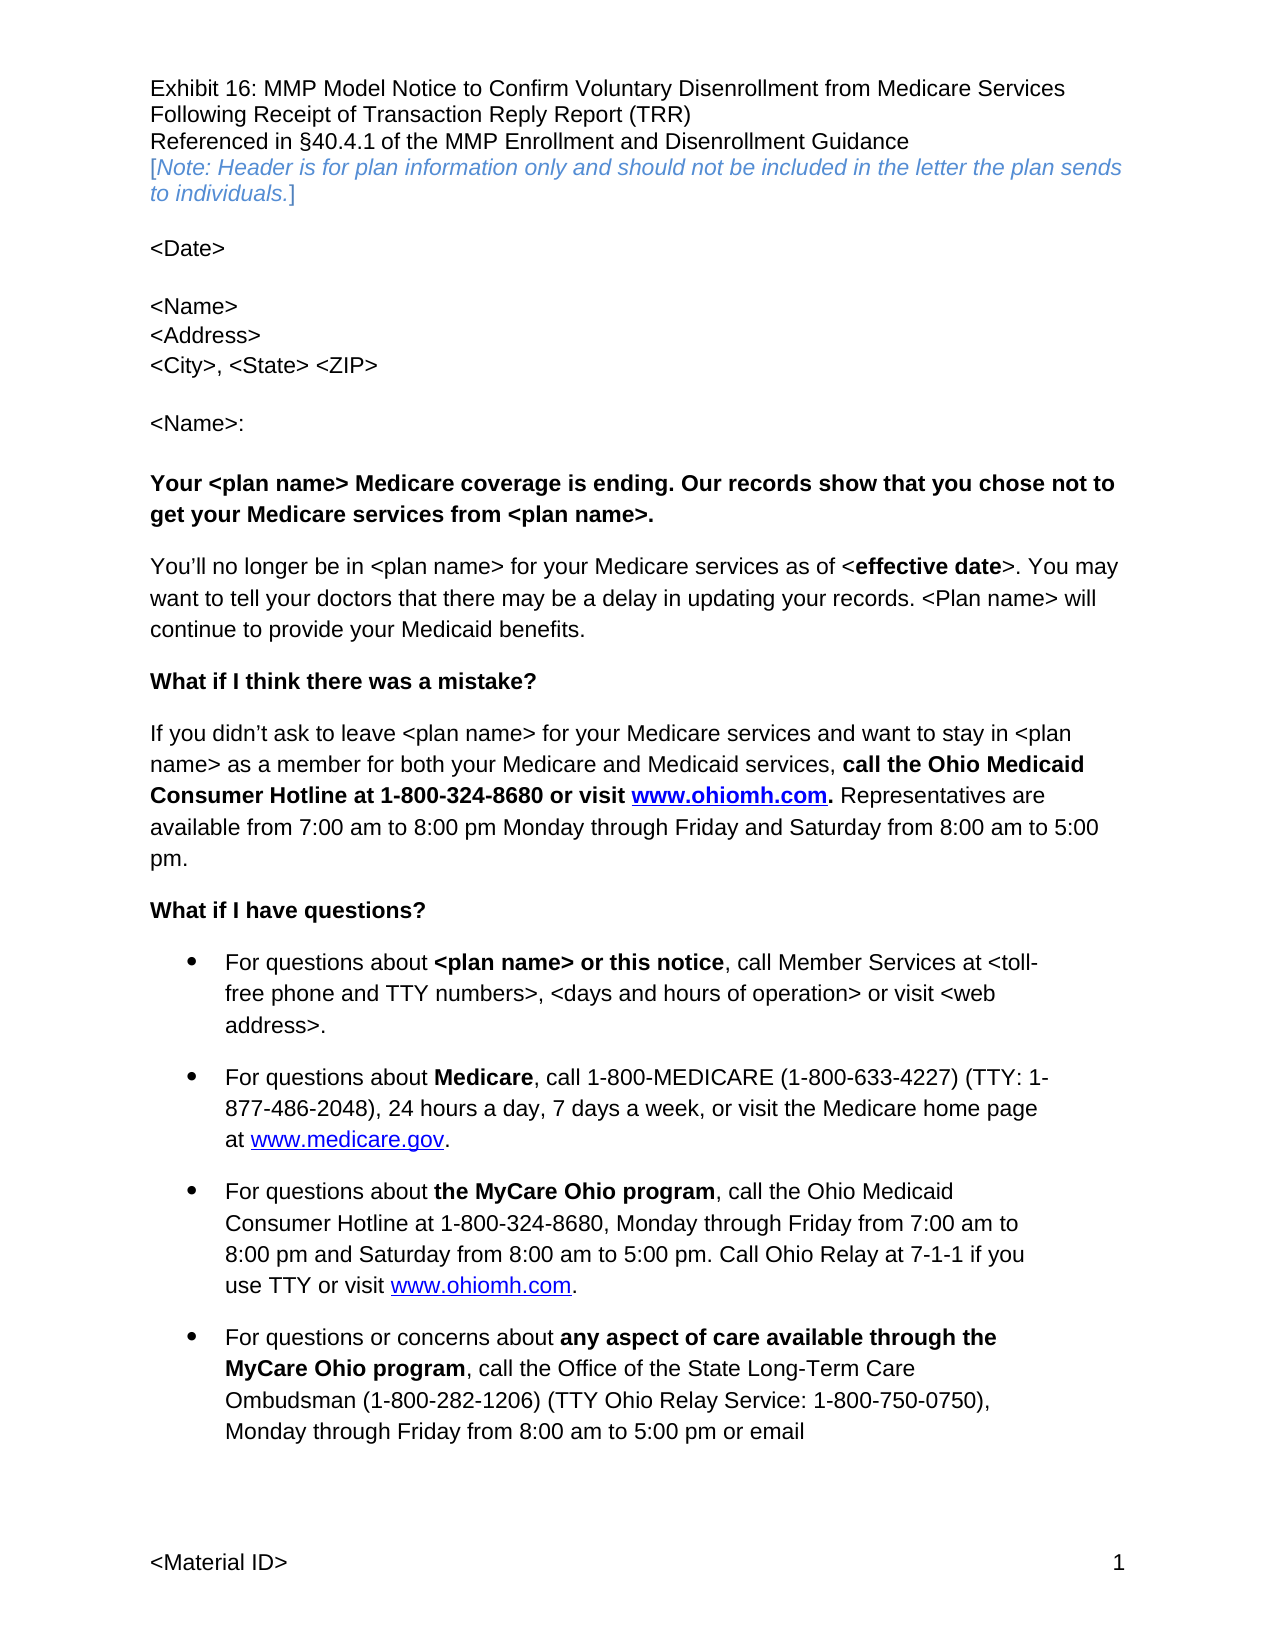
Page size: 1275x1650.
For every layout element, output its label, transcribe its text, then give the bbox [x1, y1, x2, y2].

text <Name> [150, 291, 1125, 321]
text If you didn’t ask to leave <plan name> for your Medicare services and want to stay in <plan name> as a member for both your Medicare and Medicaid services, call the Ohio Medicaid Consumer Hotline at 1-800-324-8680 or visit www.ohiomh.com. Representatives are available from 7:00 am to 8:00 pm Monday through Friday and Saturday from 8:00 am to 5:00 pm. [150, 716, 1125, 873]
text Your <plan name> Medicare coverage is ending. Our records show that you chose not to get your Medicare services from <plan name>. [150, 466, 1125, 529]
text <City>, <State> <ZIP> [150, 350, 1125, 379]
text What if I think there was a mistake? [150, 664, 1125, 696]
list For questions about the MyCare Ohio program, call the Ohio Medicaid Consumer Hotline at 1-800-324-8680, Monday through Friday from 7:00 am to 8:00 pm and Saturday from 8:00 am to 5:00 pm. Call Ohio Relay at 7-1-1 if you use TTY or visit www.ohiomh.com. [187, 1175, 1050, 1300]
text What if I have questions? [150, 893, 1125, 925]
list For questions about Medicare, call 1-800-MEDICARE (1-800-633-4227) (TTY: 1-877-486-2048), 24 hours a day, 7 days a week, or visit the Medicare home page at www.medicare.gov. [187, 1060, 1050, 1154]
list For questions about <plan name> or this notice, call Member Services at <toll-free phone and TTY numbers>, <days and hours of operation> or visit <web address>. [187, 946, 1050, 1039]
text You’ll no longer be in <plan name> for your Medicare services as of <effective date>. You may want to tell your doctors that there may be a delay in updating your records. <Plan name> will continue to provide your Medicaid benefits. [150, 550, 1125, 643]
text <Name>: [150, 408, 1125, 437]
text <Address> [150, 321, 1125, 350]
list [187, 1321, 1050, 1446]
text <Date> [150, 233, 1125, 262]
